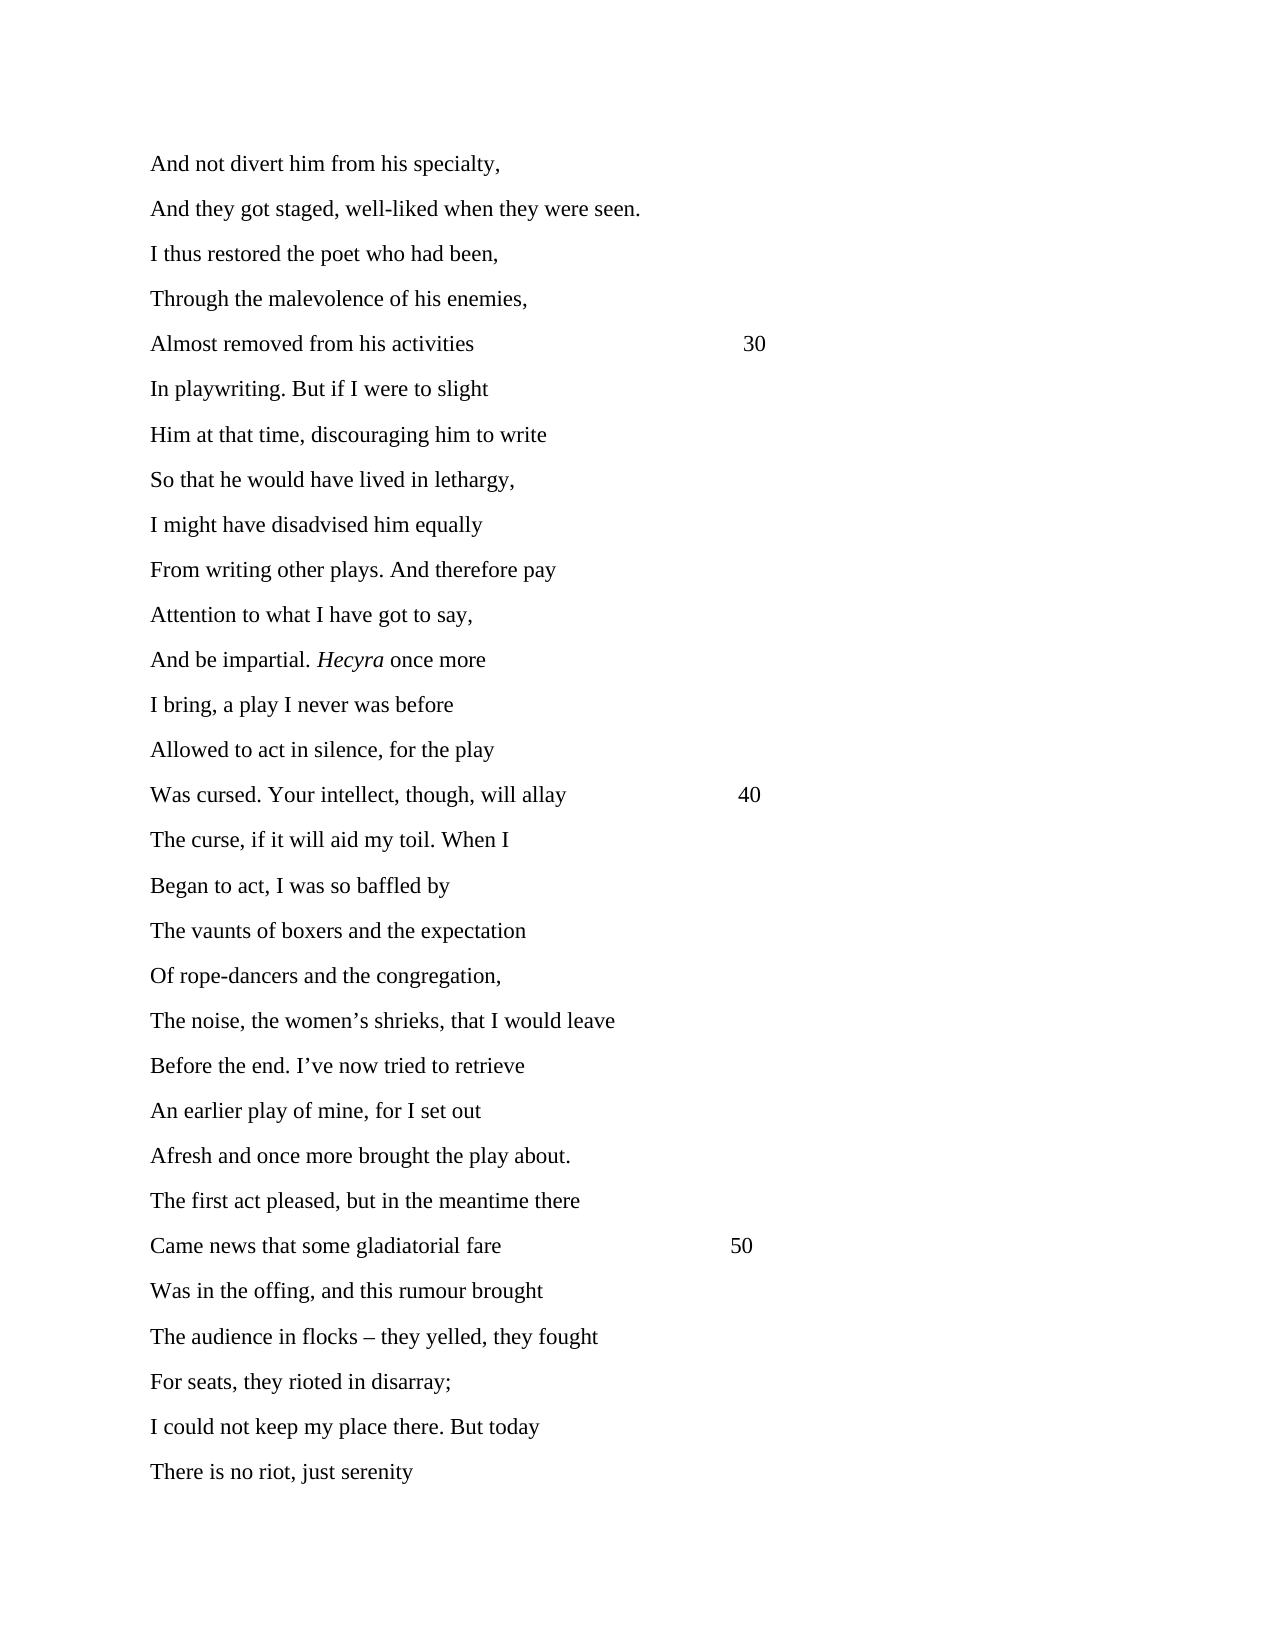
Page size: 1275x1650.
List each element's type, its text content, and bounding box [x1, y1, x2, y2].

text There is no riot, just serenity [150, 1458, 1125, 1484]
text Of rope-dancers and the congregation, [150, 962, 1125, 988]
text Was in the offing, and this rumour brought [150, 1278, 1125, 1304]
text In playwriting. But if I were to slight [150, 376, 1125, 402]
text The audience in flocks – they yelled, they fought [150, 1323, 1125, 1349]
text Came news that some gladiatorial fare 50 [150, 1232, 1125, 1259]
text I could not keep my place there. But today [150, 1413, 1125, 1439]
text The vaunts of boxers and the expectation [150, 917, 1125, 943]
text Attention to what I have got to say, [150, 601, 1125, 627]
text Before the end. I’ve now tried to retrieve [150, 1052, 1125, 1078]
text Him at that time, discouraging him to write [150, 421, 1125, 447]
text So that he would have lived in lethargy, [150, 466, 1125, 492]
text And be impartial. Hecyra once more [150, 646, 1125, 672]
text I bring, a play I never was before [150, 691, 1125, 718]
text Almost removed from his activities 30 [150, 330, 1125, 357]
text Through the malevolence of his enemies, [150, 285, 1125, 312]
text And they got staged, well-liked when they were seen. [150, 195, 1125, 221]
text Began to act, I was so baffled by [150, 872, 1125, 898]
text And not divert him from his specialty, [150, 150, 1125, 176]
text Was cursed. Your intellect, though, will allay 40 [150, 781, 1125, 808]
text The first act pleased, but in the meantime there [150, 1187, 1125, 1214]
text I might have disadvised him equally [150, 511, 1125, 537]
text Allowed to act in silence, for the play [150, 736, 1125, 763]
text For seats, they rioted in disarray; [150, 1368, 1125, 1394]
text Afresh and once more brought the play about. [150, 1142, 1125, 1169]
text I thus restored the poet who had been, [150, 240, 1125, 267]
text The curse, if it will aid my toil. When I [150, 827, 1125, 853]
text The noise, the women’s shrieks, that I would leave [150, 1007, 1125, 1033]
text From writing other plays. And therefore pay [150, 556, 1125, 582]
text An earlier play of mine, for I set out [150, 1097, 1125, 1123]
